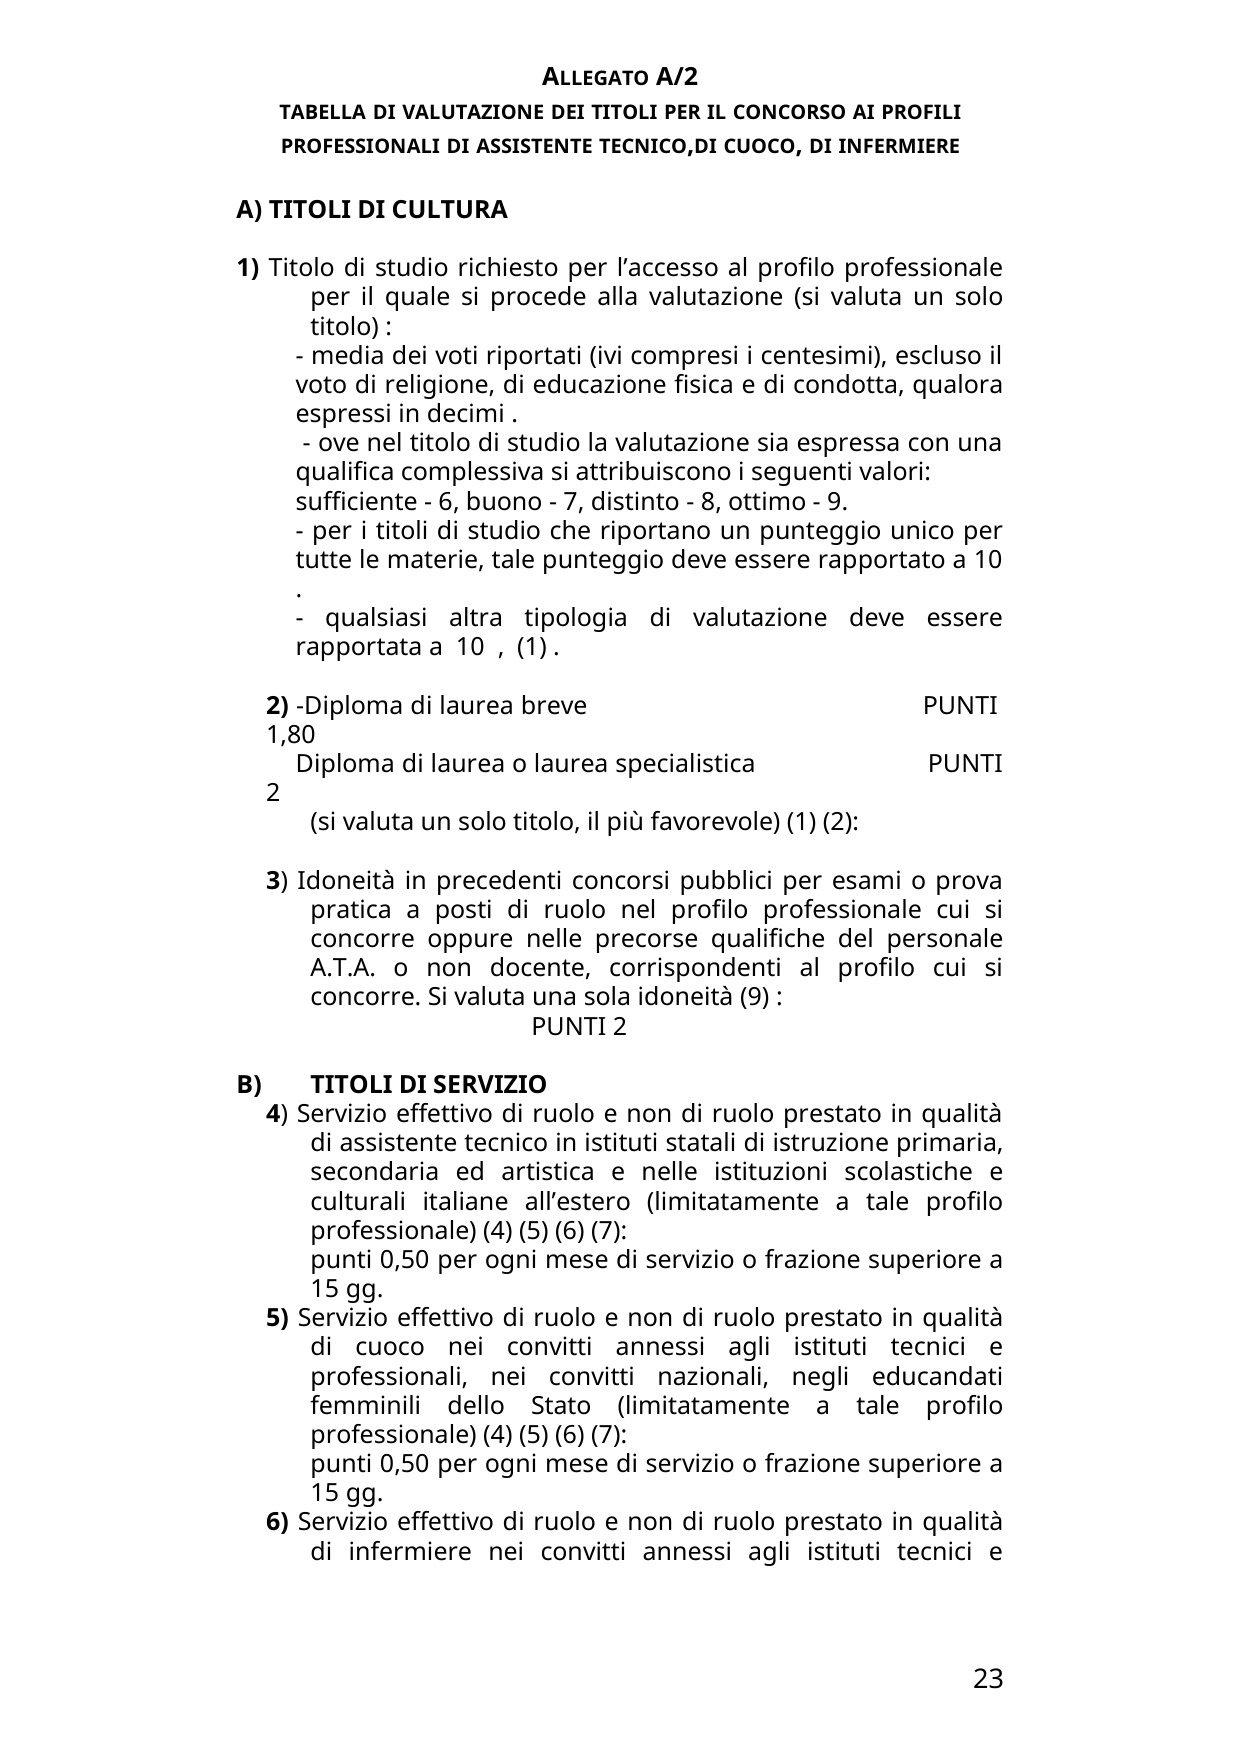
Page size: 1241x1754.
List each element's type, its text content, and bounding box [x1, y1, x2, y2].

text Diploma di laurea o laurea specialistica PUNTI 2 [266, 749, 1004, 807]
text 1) Titolo di studio richiesto per l’accesso al profilo professionale per il quale si procede alla valutazione (si valuta un solo titolo) : [236, 253, 1004, 341]
text punti 0,50 per ogni mese di servizio o frazione superiore a 15 gg. [310, 1449, 1004, 1507]
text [266, 1507, 1004, 1566]
text - per i titoli di studio che riportano un punteggio unico per tutte le materie, tale punteggio deve essere rapportato a 10 . [295, 516, 1004, 603]
text 3) Idoneità in precedenti concorsi pubblici per esami o prova pratica a posti di ruolo nel profilo professionale cui si concorre oppure nelle precorse qualifiche del personale A.T.A. o non docente, corrispondenti al profilo cui si concorre. Si valuta una sola idoneità (9) : PUNTI 2 [266, 866, 1004, 1041]
subtitle Allegato A/2 [236, 59, 1004, 93]
text - ove nel titolo di studio la valutazione sia espressa con una qualifica complessiva si attribuiscono i seguenti valori: [295, 428, 1004, 487]
text A) TITOLI DI CULTURA [236, 195, 1004, 224]
text - qualsiasi altra tipologia di valutazione deve essere rapportata a 10 , (1) . [295, 603, 1004, 662]
text 2) -Diploma di laurea breve PUNTI 1,80 [266, 691, 1004, 749]
text 4) Servizio effettivo di ruolo e non di ruolo prestato in qualità di assistente tecnico in istituti statali di istruzione primaria, secondaria ed artistica e nelle istituzioni scolastiche e culturali italiane all’estero (limitatamente a tale profilo professionale) (4) (5) (6) (7): [266, 1099, 1004, 1245]
subtitle tabella di valutazione dei titoli per il concorso ai profili professionali di assistente tecnico,di cuoco, di infermiere [236, 93, 1004, 161]
text punti 0,50 per ogni mese di servizio o frazione superiore a 15 gg. [310, 1245, 1004, 1303]
text - media dei voti riportati (ivi compresi i centesimi), escluso il voto di religione, di educazione fisica e di condotta, qualora espressi in decimi . [295, 341, 1004, 428]
text sufficiente - 6, buono - 7, distinto - 8, ottimo - 9. [295, 487, 1004, 516]
text (si valuta un solo titolo, il più favorevole) (1) (2): [266, 807, 1004, 837]
text 5) Servizio effettivo di ruolo e non di ruolo prestato in qualità di cuoco nei convitti annessi agli istituti tecnici e professionali, nei convitti nazionali, negli educandati femminili dello Stato (limitatamente a tale profilo professionale) (4) (5) (6) (7): [266, 1303, 1004, 1449]
text B) TITOLI DI SERVIZIO [236, 1070, 1004, 1099]
